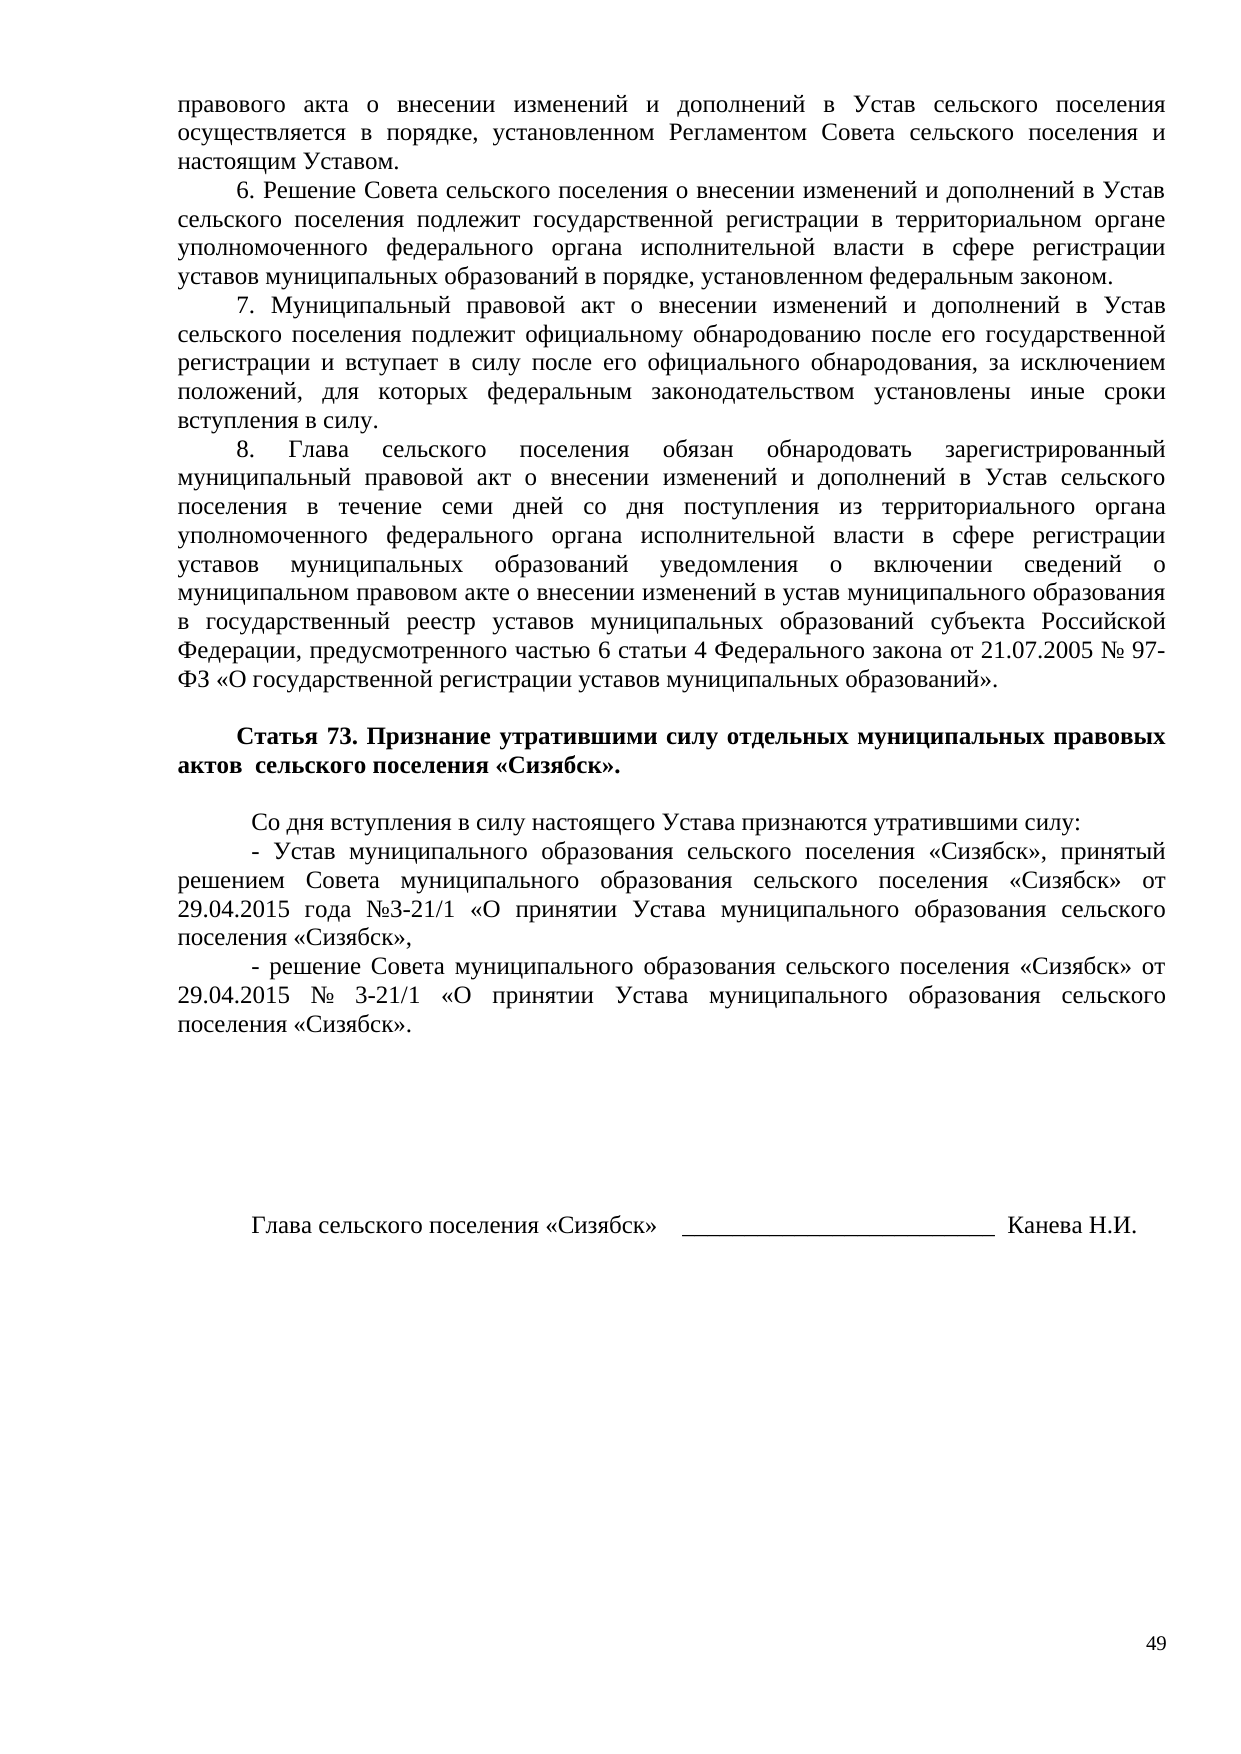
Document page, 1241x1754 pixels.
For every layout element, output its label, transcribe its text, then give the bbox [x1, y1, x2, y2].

subtitle Статья 73. Признание утратившими силу отдельных муниципальных правовых актов сельского поселения «Сизябск». [177, 721, 1166, 779]
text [177, 89, 1166, 175]
text Со дня вступления в силу настоящего Устава признаются утратившими силу: [177, 807, 1166, 836]
text - решение Совета муниципального образования сельского поселения «Сизябск» от 29.04.2015 № 3-21/1 «О принятии Устава муниципального образования сельского поселения «Сизябск». [177, 951, 1166, 1037]
text - Устав муниципального образования сельского поселения «Сизябск», принятый решением Совета муниципального образования сельского поселения «Сизябск» от 29.04.2015 года №3-21/1 «О принятии Устава муниципального образования сельского поселения «Сизябск», [177, 836, 1166, 951]
text 6. Решение Совета сельского поселения о внесении изменений и дополнений в Устав сельского поселения подлежит государственной регистрации в территориальном органе уполномоченного федерального органа исполнительной власти в сфере регистрации уставов муниципальных образований в порядке, установленном федеральным законом. [177, 175, 1166, 290]
text 7. Муниципальный правовой акт о внесении изменений и дополнений в Устав сельского поселения подлежит официальному обнародованию после его государственной регистрации и вступает в силу после его официального обнародования, за исключением положений, для которых федеральным законодательством установлены иные сроки вступления в силу. [177, 290, 1166, 434]
text 8. Глава сельского поселения обязан обнародовать зарегистрированный муниципальный правовой акт о внесении изменений и дополнений в Устав сельского поселения в течение семи дней со дня поступления из территориального органа уполномоченного федерального органа исполнительной власти в сфере регистрации уставов муниципальных образований уведомления о включении сведений о муниципальном правовом акте о внесении изменений в устав муниципального образования в государственный реестр уставов муниципальных образований субъекта Российской Федерации, предусмотренного частью 6 статьи 4 Федерального закона от 21.07.2005 № 97-ФЗ «О государственной регистрации уставов муниципальных образований». [177, 434, 1166, 692]
text Глава сельского поселения «Сизябск» _________________________ Канева Н.И. [177, 1210, 1166, 1239]
